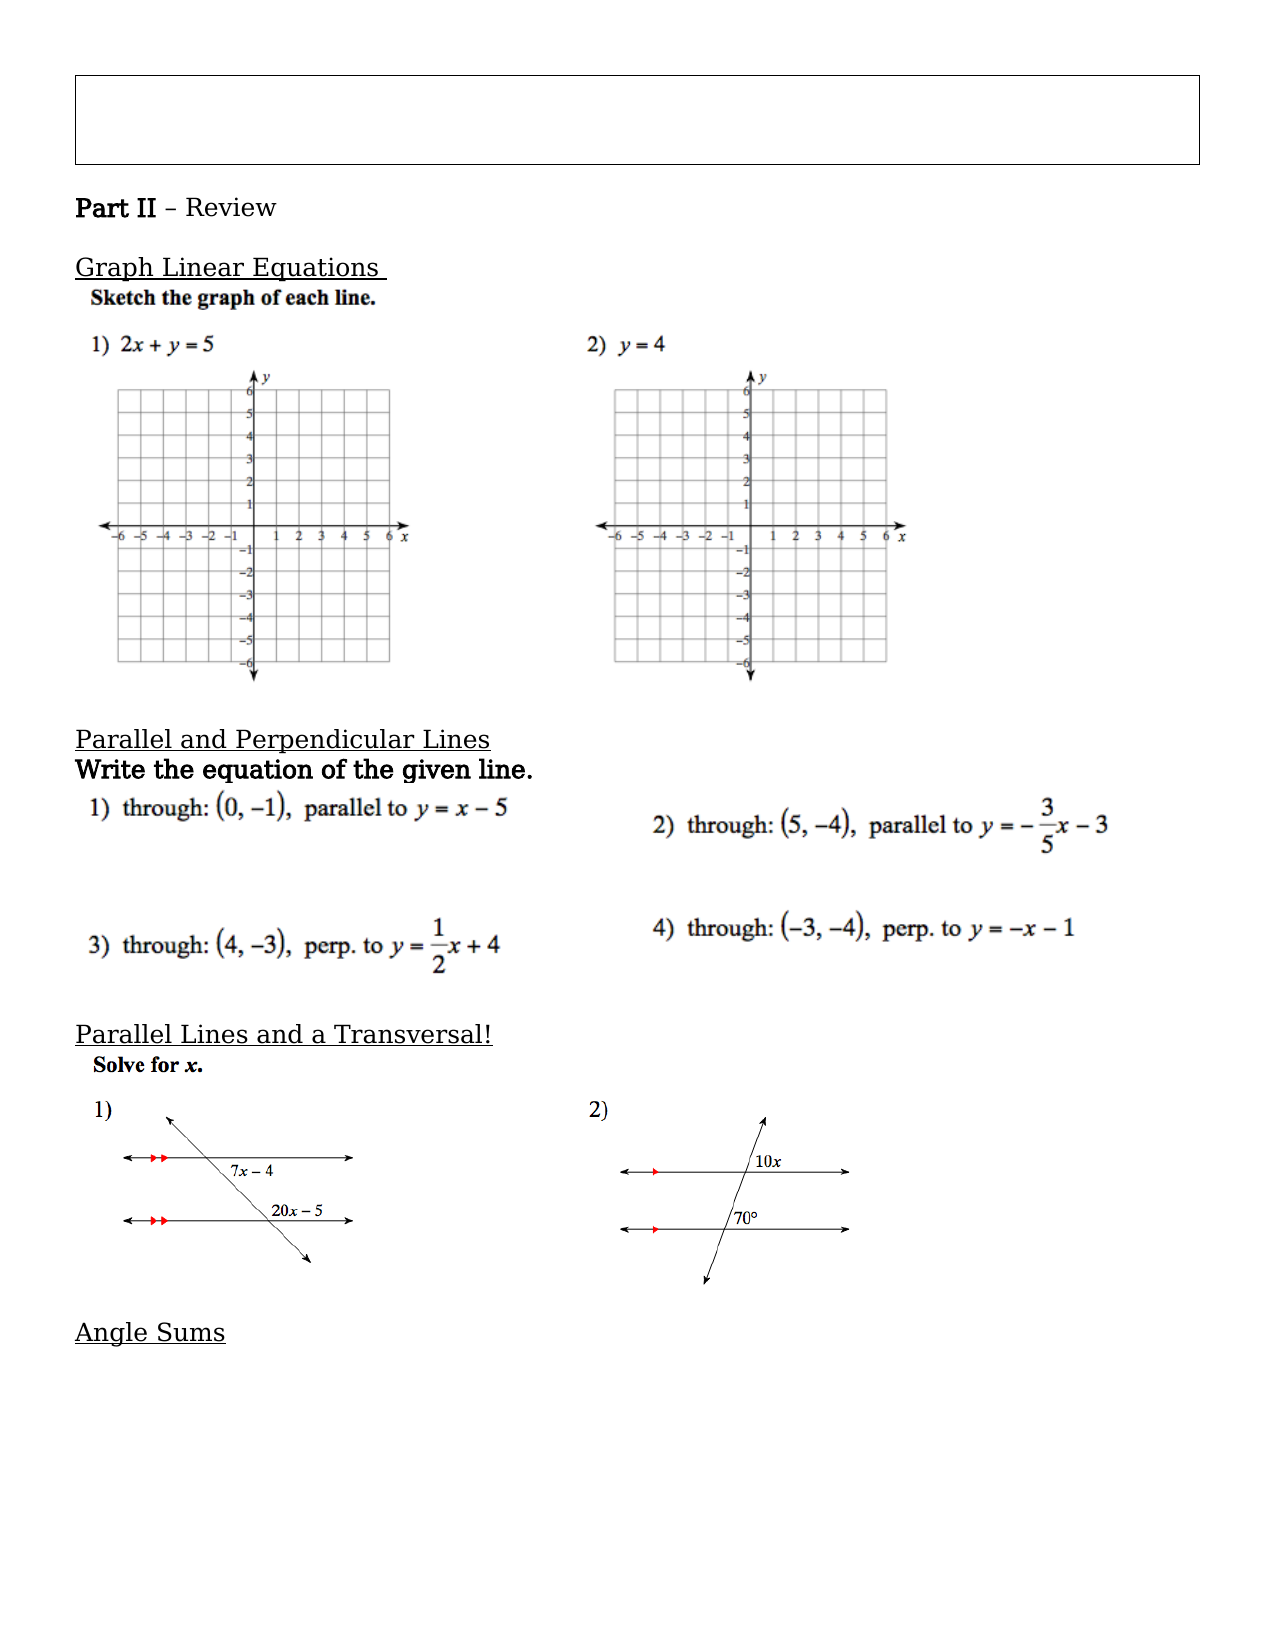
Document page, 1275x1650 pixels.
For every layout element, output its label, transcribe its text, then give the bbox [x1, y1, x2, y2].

picture [75, 1048, 975, 1317]
text Graph Linear Equations [75, 252, 1200, 282]
text Part II – Review [75, 192, 1200, 222]
picture [75, 783, 1199, 1019]
text Parallel and Perpendicular Lines [75, 723, 1200, 753]
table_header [76, 76, 1199, 163]
text Angle Sums [75, 1316, 1200, 1346]
text Parallel Lines and a Transversal! [75, 1019, 1200, 1049]
text Write the equation of the given line. [75, 753, 1200, 783]
picture [75, 282, 1002, 724]
